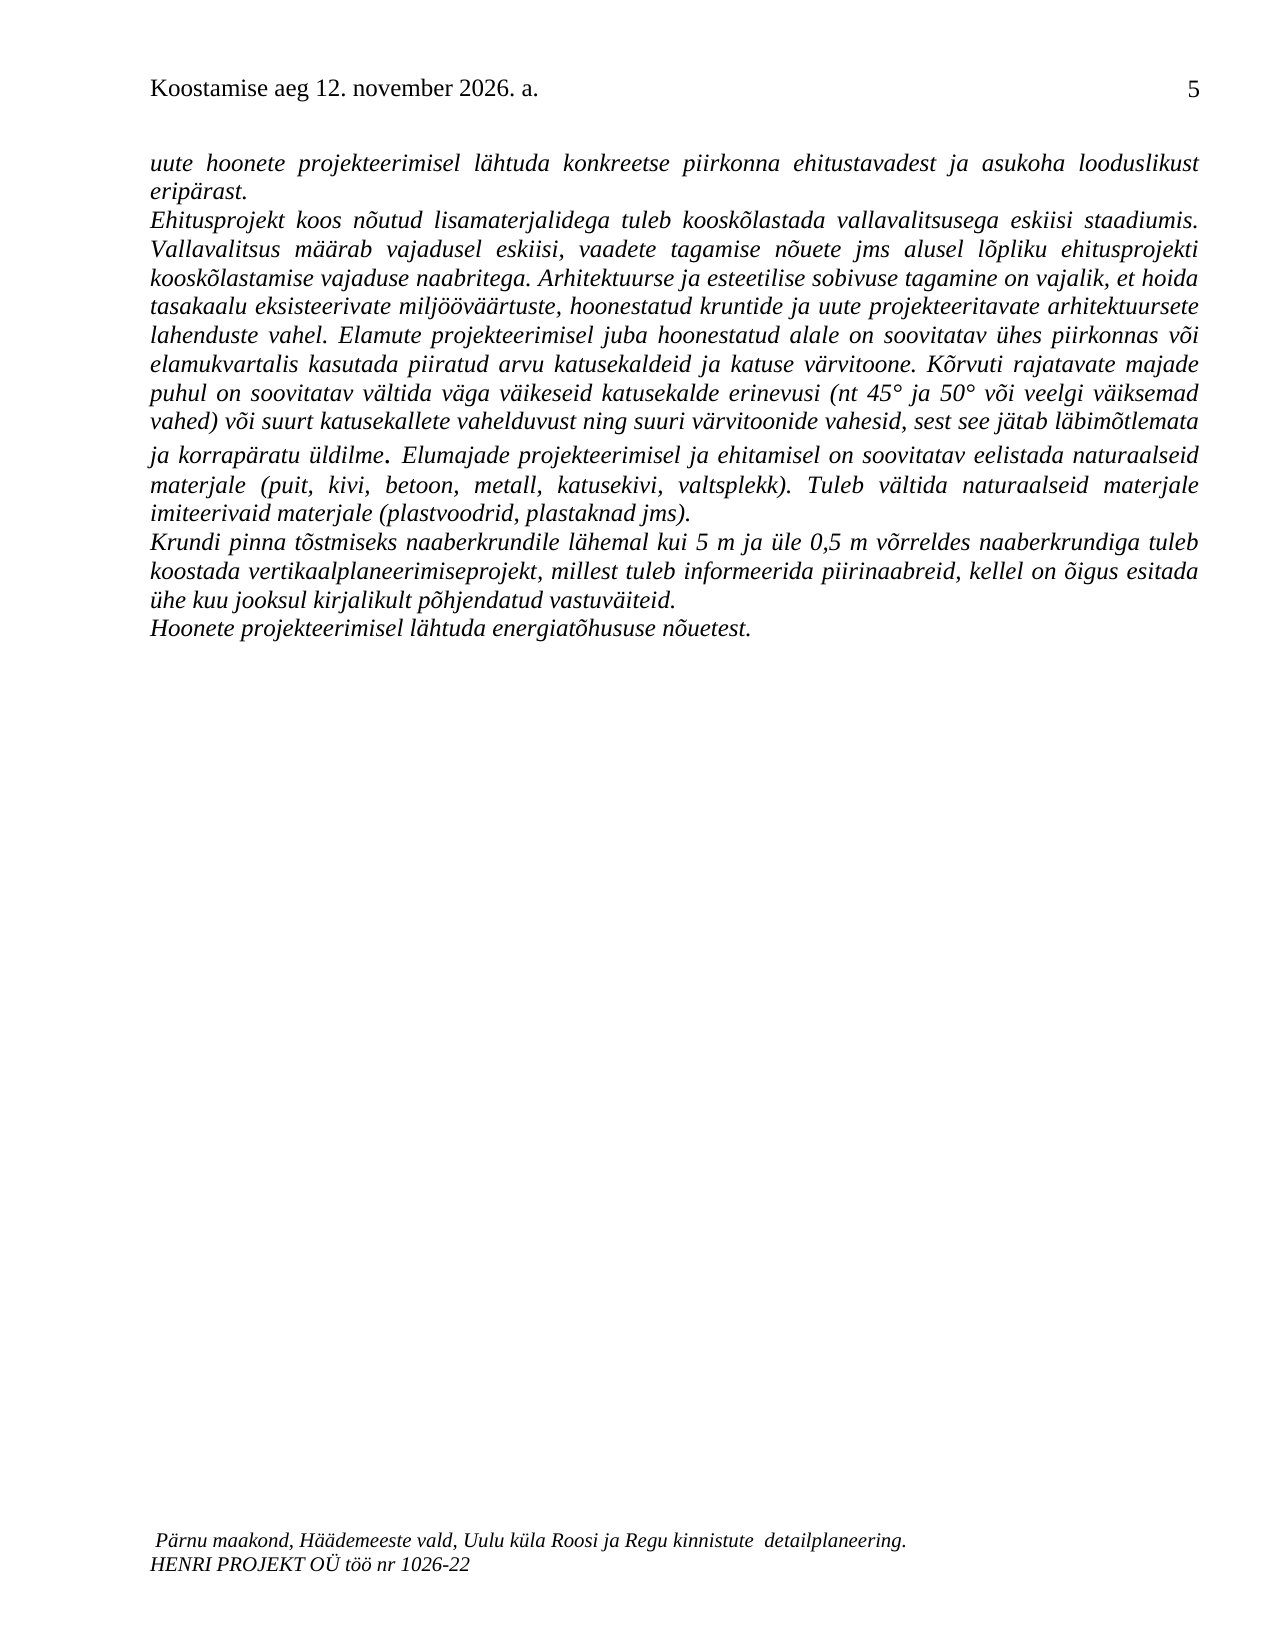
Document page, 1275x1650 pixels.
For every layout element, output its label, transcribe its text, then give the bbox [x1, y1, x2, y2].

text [150, 148, 1200, 205]
text Ehitusprojekt koos nõutud lisamaterjalidega tuleb kooskõlastada vallavalitsusega eskiisi staadiumis. Vallavalitsus määrab vajadusel eskiisi, vaadete tagamise nõuete jms alusel lõpliku ehitusprojekti kooskõlastamise vajaduse naabritega. Arhitektuurse ja esteetilise sobivuse tagamine on vajalik, et hoida tasakaalu eksisteerivate miljööväärtuste, hoonestatud kruntide ja uute projekteeritavate arhitektuursete lahenduste vahel. Elamute projekteerimisel juba hoonestatud alale on soovitatav ühes piirkonnas või elamukvartalis kasutada piiratud arvu katusekaldeid ja katuse värvitoone. Kõrvuti rajatavate majade puhul on soovitatav vältida väga väikeseid katusekalde erinevusi (nt 45° ja 50° või veelgi väiksemad vahed) või suurt katusekallete vahelduvust ning suuri värvitoonide vahesid, sest see jätab läbimõtlemata ja korrapäratu üldilme. Elumajade projekteerimisel ja ehitamisel on soovitatav eelistada naturaalseid materjale (puit, kivi, betoon, metall, katusekivi, valtsplekk). Tuleb vältida naturaalseid materjale imiteerivaid materjale (plastvoodrid, plastaknad jms). [150, 205, 1200, 527]
text Hoonete projekteerimisel lähtuda energiatõhususe nõuetest. [150, 613, 1200, 642]
text Krundi pinna tõstmiseks naaberkrundile lähemal kui 5 m ja üle 0,5 m võrreldes naaberkrundiga tuleb koostada vertikaalplaneerimiseprojekt, millest tuleb informeerida piirinaabreid, kellel on õigus esitada ühe kuu jooksul kirjalikult põhjendatud vastuväiteid. [150, 527, 1200, 613]
